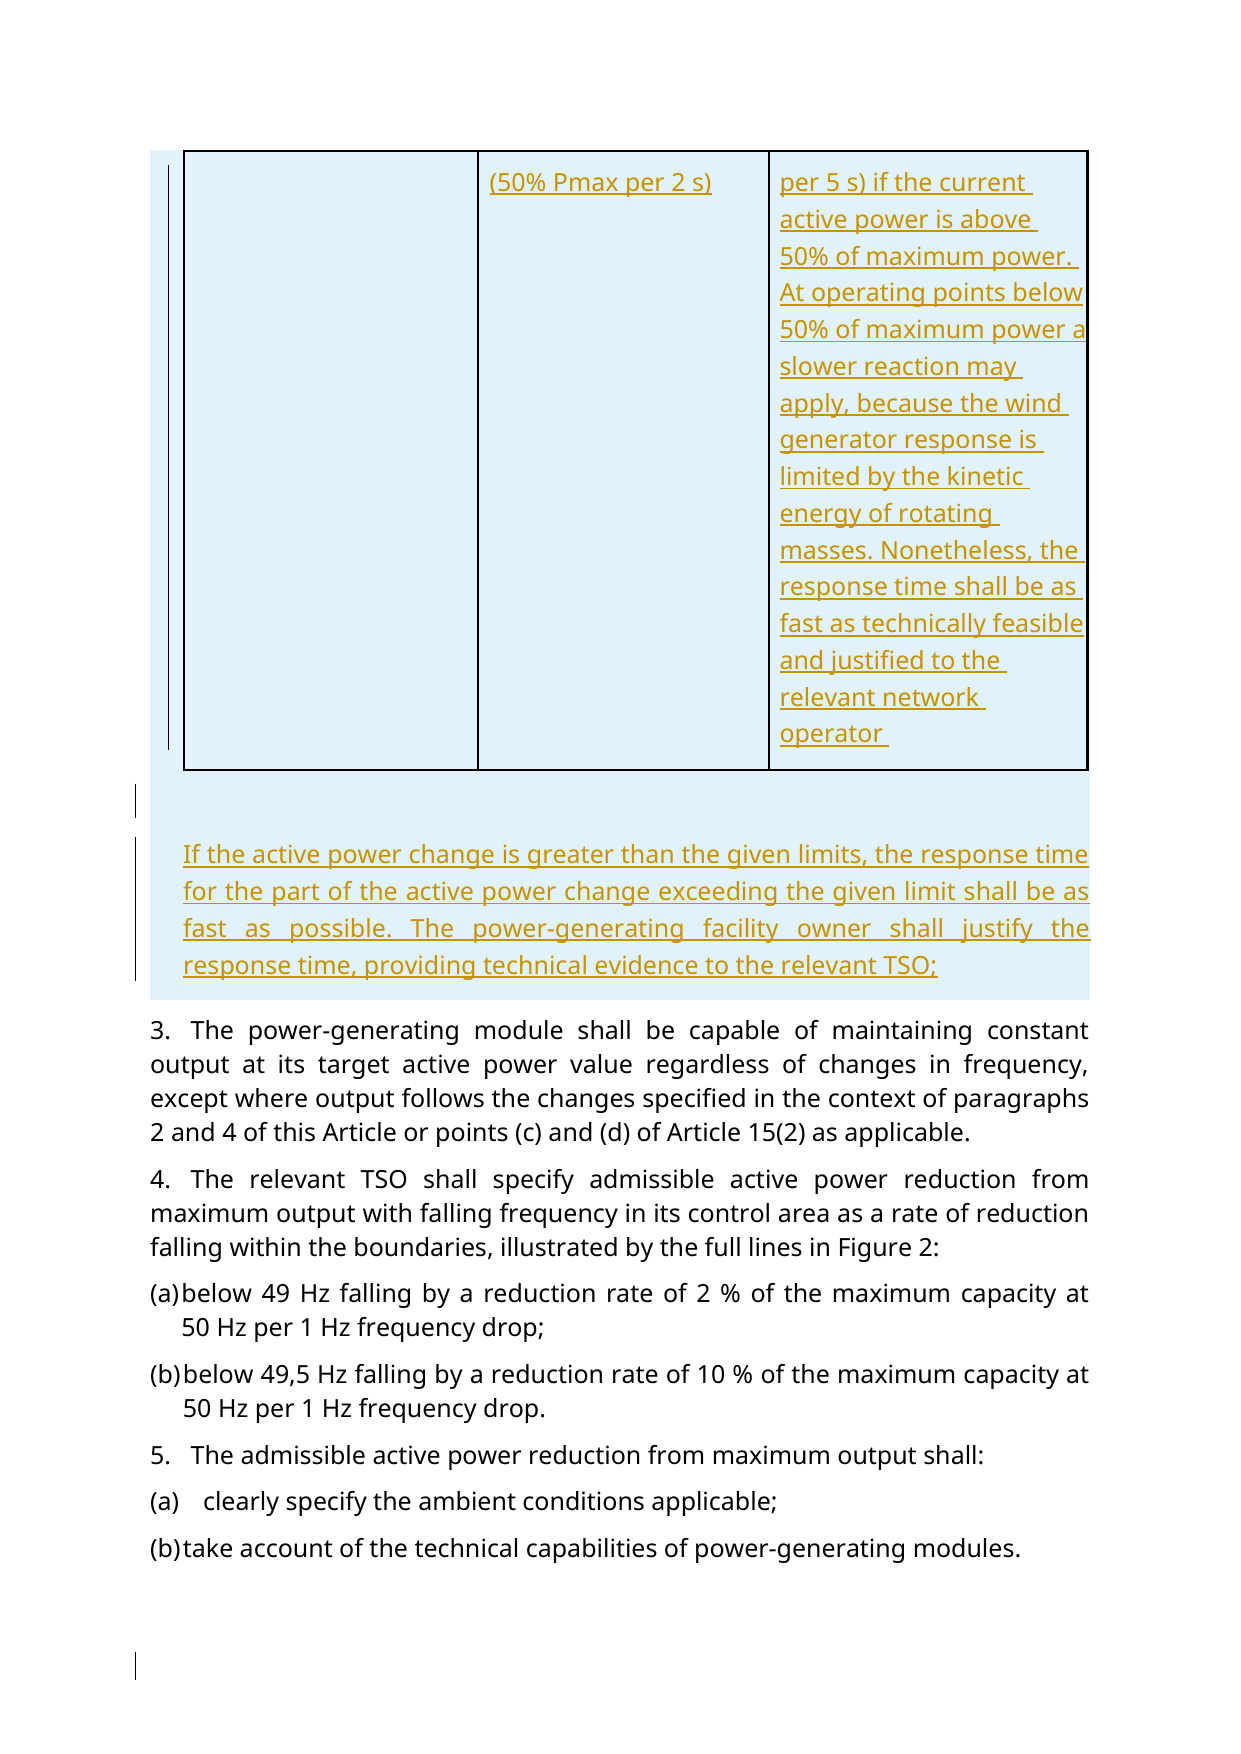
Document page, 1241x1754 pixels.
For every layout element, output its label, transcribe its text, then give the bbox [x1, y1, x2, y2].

table_header (a) [150, 1471, 203, 1518]
text 5. The admissible active power reduction from maximum output shall: [150, 1437, 1090, 1471]
table_header below 49,5 Hz falling by a reduction rate of 10 % of the maximum capacity at 50 Hz per 1 Hz frequency drop. [183, 1344, 1090, 1425]
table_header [183, 1518, 1090, 1564]
table_header below 49 Hz falling by a reduction rate of 2 % of the maximum capacity at 50 Hz per 1 Hz frequency drop; [181, 1264, 1090, 1344]
table_header (a) [150, 1264, 181, 1344]
table_header (b) [150, 1344, 183, 1425]
table_header (b) [150, 1518, 183, 1564]
text 3. The power-generating module shall be capable of maintaining constant output at its target active power value regardless of changes in frequency, except where output follows the changes specified in the context of paragraphs 2 and 4 of this Article or points (c) and (d) of Article 15(2) as applicable. [150, 1013, 1090, 1149]
table_header clearly specify the ambient conditions applicable; [203, 1471, 1090, 1518]
text 4. The relevant TSO shall specify admissible active power reduction from maximum output with falling frequency in its control area as a rate of reduction falling within the boundaries, illustrated by the full lines in Figure 2: [150, 1161, 1090, 1263]
